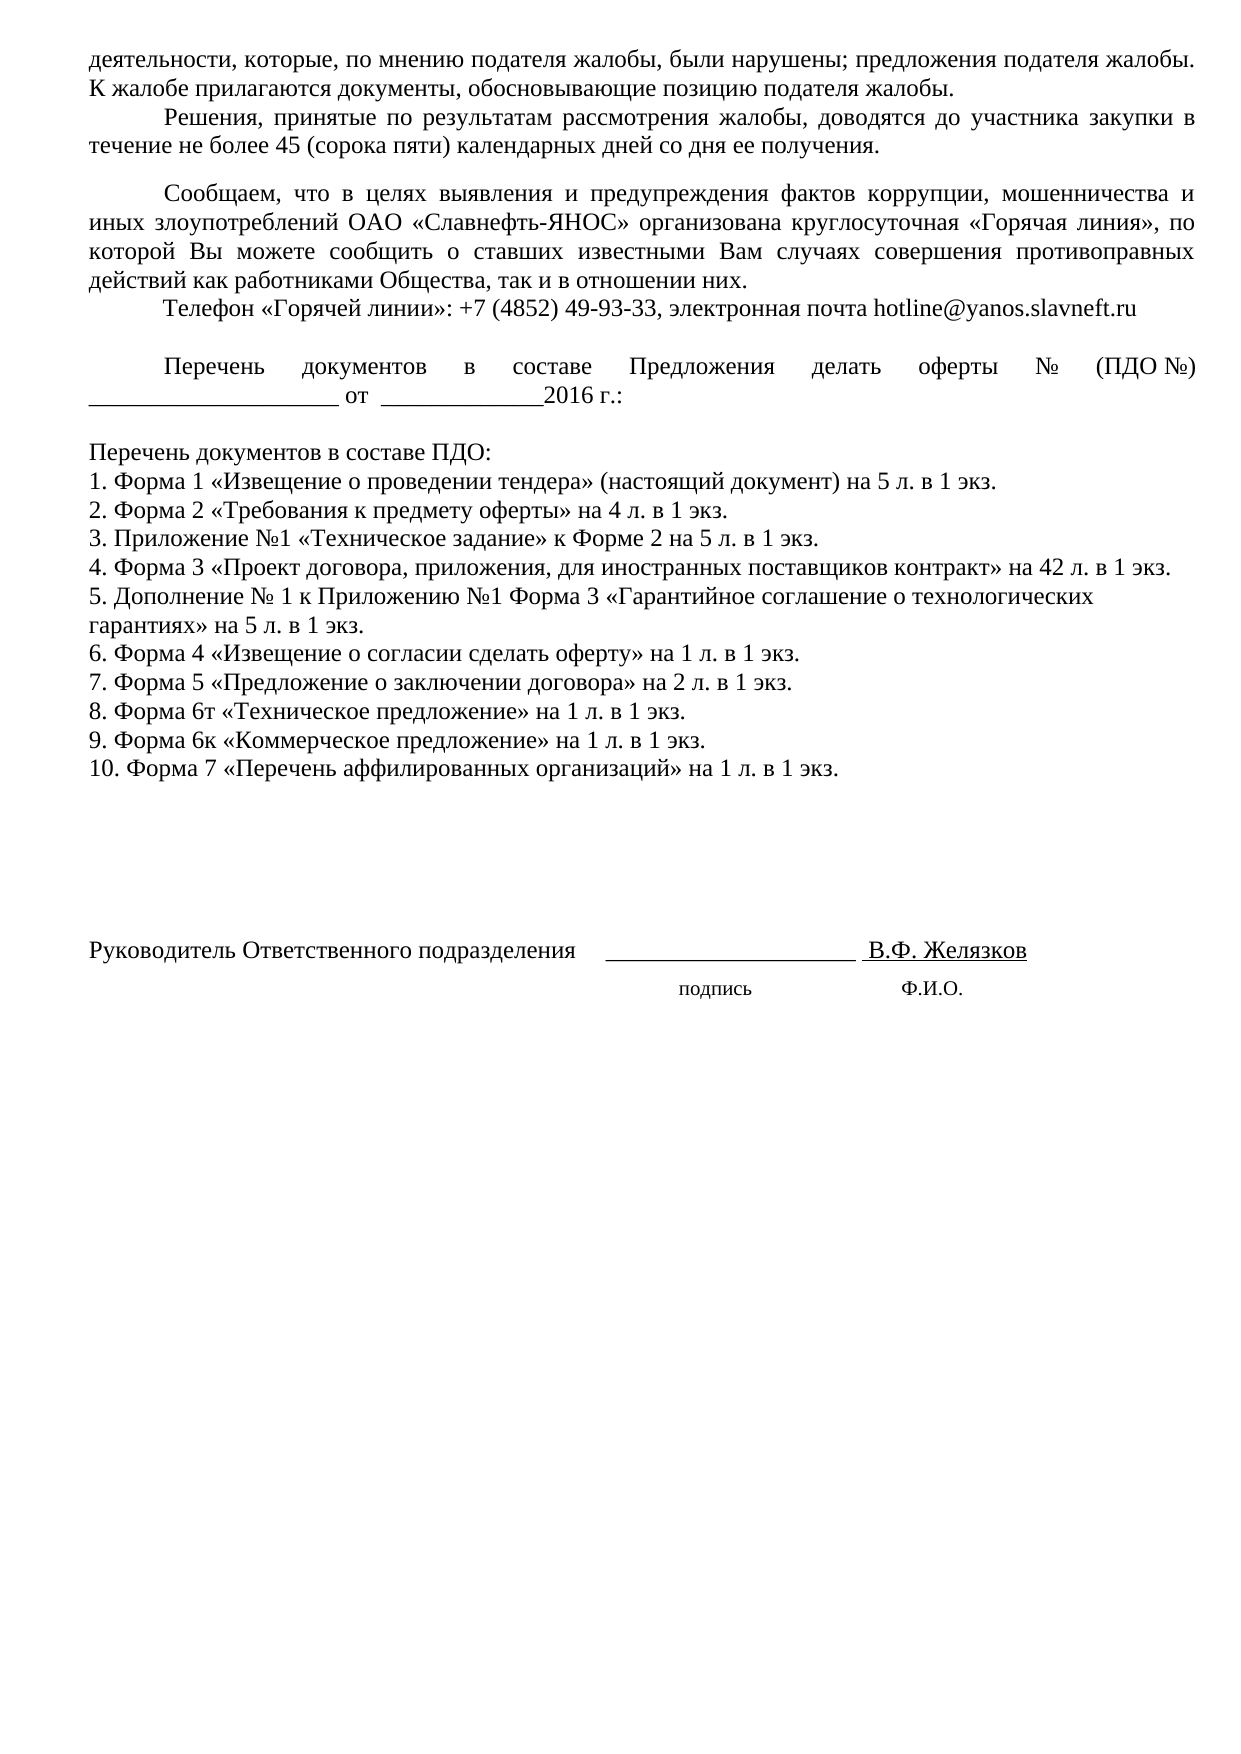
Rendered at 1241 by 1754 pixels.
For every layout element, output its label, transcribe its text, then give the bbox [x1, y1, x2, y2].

text подпись Ф.И.О. [605, 976, 1196, 1000]
text Решения, принятые по результатам рассмотрения жалобы, доводятся до участника закупки в течение не более 45 (сорока пяти) календарных дней со дня ее получения. [89, 102, 1196, 159]
subtitle 3. Приложение №1 «Техническое задание» к Форме 2 на 5 л. в 1 экз. [89, 523, 1196, 552]
text 5. Дополнение № 1 к Приложению №1 Форма 3 «Гарантийное соглашение о технологических гарантиях» на 5 л. в 1 экз. [89, 581, 1196, 638]
text Перечень документов в составе ПДО: [89, 437, 1196, 466]
text Телефон «Горячей линии»: +7 (4852) 49-93-33, электронная почта hotline@yanos.slavneft.ru [89, 293, 1196, 322]
text 1. Форма 1 «Извещение о проведении тендера» (настоящий документ) на 5 л. в 1 экз. [89, 466, 1196, 495]
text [89, 44, 1196, 102]
text 6. Форма 4 «Извещение о согласии сделать оферту» на 1 л. в 1 экз. [89, 638, 1196, 667]
text Перечень документов в составе Предложения делать оферты № (ПДО №) ____________________ от _____________2016 г.: [89, 351, 1196, 408]
text 2. Форма 2 «Требования к предмету оферты» на 4 л. в 1 экз. [89, 495, 1196, 523]
text 9. Форма 6к «Коммерческое предложение» на 1 л. в 1 экз. [89, 725, 1196, 753]
text Сообщаем, что в целях выявления и предупреждения фактов коррупции, мошенничества и иных злоупотреблений ОАО «Славнефть-ЯНОС» организована круглосуточная «Горячая линия», по которой Вы можете сообщить о ставших известными Вам случаях совершения противоправных действий как работниками Общества, так и в отношении них. [89, 178, 1196, 293]
text Руководитель Ответственного подразделения ____________________ В.Ф. Желязков [89, 935, 1196, 963]
text 7. Форма 5 «Предложение о заключении договора» на 2 л. в 1 экз. [89, 667, 1196, 696]
text 4. Форма 3 «Проект договора, приложения, для иностранных поставщиков контракт» на 42 л. в 1 экз. [89, 552, 1196, 581]
text 10. Форма 7 «Перечень аффилированных организаций» на 1 л. в 1 экз. [89, 753, 1196, 782]
text 8. Форма 6т «Техническое предложение» на 1 л. в 1 экз. [89, 696, 1196, 725]
